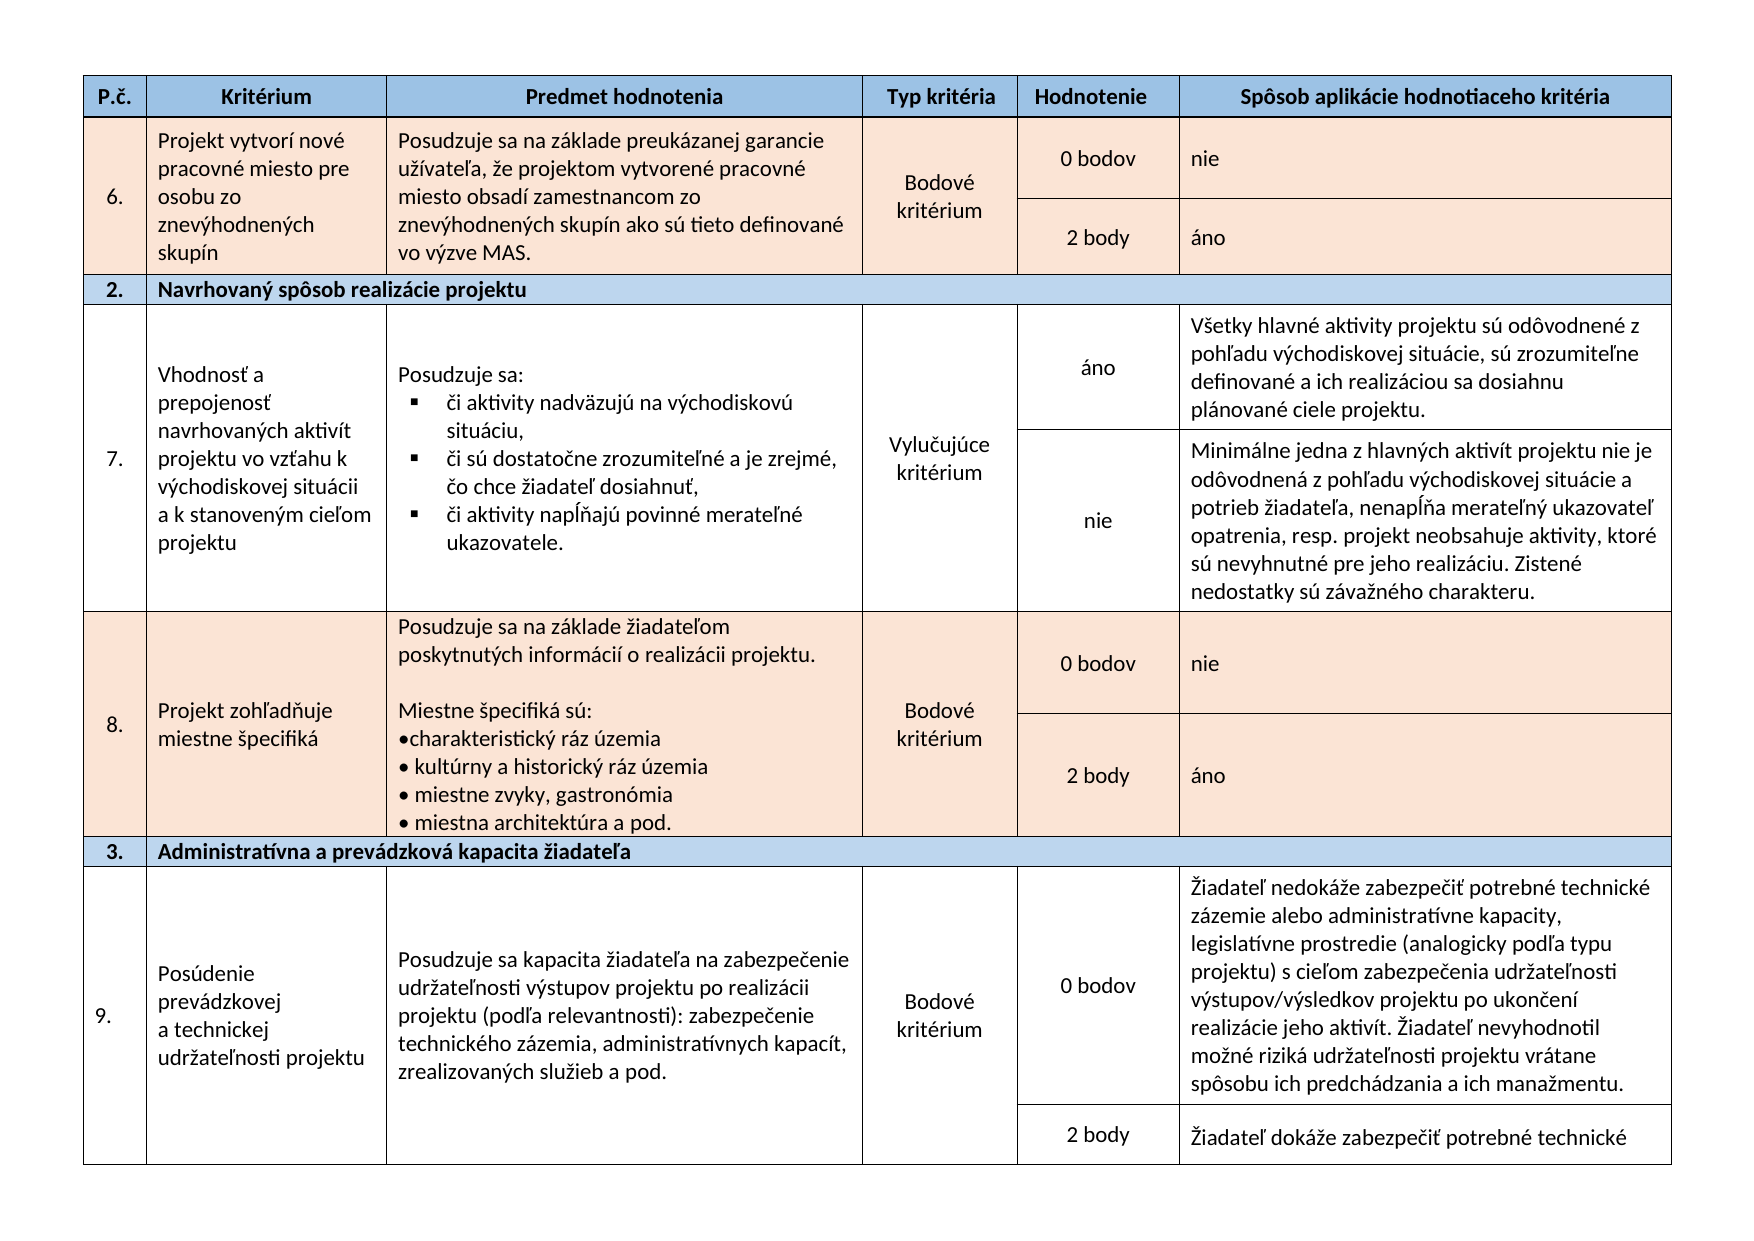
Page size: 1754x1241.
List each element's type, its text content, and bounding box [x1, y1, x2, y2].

table_cell nie [1180, 612, 1671, 713]
table_cell 0 bodov [1018, 867, 1179, 1103]
table_cell Bodové kritérium [863, 612, 1017, 836]
table_cell 2 body [1018, 714, 1179, 836]
table_cell Posúdenie prevádzkovej a technickej udržateľnosti projektu [147, 867, 386, 1164]
table_cell áno [1180, 714, 1671, 836]
table_cell Vylučujúce kritérium [863, 305, 1017, 611]
table_header P.č. [84, 76, 146, 116]
table_cell Posudzuje sa na základe preukázanej garancie užívateľa, že projektom vytvorené pracovné miesto obsadí zamestnancom zo znevýhodnených skupín ako sú tieto definované vo výzve MAS. [387, 118, 862, 274]
table_cell Navrhovaný spôsob realizácie projektu [147, 275, 1671, 304]
table_cell 0 bodov [1018, 118, 1179, 198]
table_cell 2. [84, 275, 146, 304]
table_cell nie [1018, 430, 1179, 611]
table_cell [1180, 1105, 1671, 1164]
table_cell 6. [84, 118, 146, 274]
table_cell Administratívna a prevádzková kapacita žiadateľa [147, 837, 1671, 866]
table_cell áno [1018, 305, 1179, 429]
table_cell Projekt vytvorí nové pracovné miesto pre osobu zo znevýhodnených skupín [147, 118, 386, 274]
table_cell nie [1180, 118, 1671, 198]
table_cell Posudzuje sa: či aktivity nadväzujú na východiskovú situáciu, či sú dostatočne zrozumiteľné a je zrejmé, čo chce žiadateľ dosiahnuť, či aktivity napĺňajú povinné merateľné ukazovatele. [387, 305, 862, 611]
table_cell 3. [84, 837, 146, 866]
table_header Kritérium [147, 76, 386, 116]
table_header Spôsob aplikácie hodnotiaceho kritéria [1180, 76, 1671, 116]
table_cell Minimálne jedna z hlavných aktivít projektu nie je odôvodnená z pohľadu východiskovej situácie a potrieb žiadateľa, nenapĺňa merateľný ukazovateľ opatrenia, resp. projekt neobsahuje aktivity, ktoré sú nevyhnutné pre jeho realizáciu. Zistené nedostatky sú závažného charakteru. [1180, 430, 1671, 611]
table_cell Projekt zohľadňuje miestne špecifiká [147, 612, 386, 836]
table_header Hodnotenie [1018, 76, 1179, 116]
table_cell Posudzuje sa kapacita žiadateľa na zabezpečenie udržateľnosti výstupov projektu po realizácii projektu (podľa relevantnosti): zabezpečenie technického zázemia, administratívnych kapacít, zrealizovaných služieb a pod. [387, 867, 862, 1164]
table_cell 7. [84, 305, 146, 611]
table_cell Vhodnosť a prepojenosť navrhovaných aktivít projektu vo vzťahu k východiskovej situácii a k stanoveným cieľom projektu [147, 305, 386, 611]
table_cell Žiadateľ nedokáže zabezpečiť potrebné technické zázemie alebo administratívne kapacity, legislatívne prostredie (analogicky podľa typu projektu) s cieľom zabezpečenia udržateľnosti výstupov/výsledkov projektu po ukončení realizácie jeho aktivít. Žiadateľ nevyhodnotil možné riziká udržateľnosti projektu vrátane spôsobu ich predchádzania a ich manažmentu. [1180, 867, 1671, 1103]
table_header Predmet hodnotenia [387, 76, 862, 116]
table_cell Bodové kritérium [863, 118, 1017, 274]
table_cell 0 bodov [1018, 612, 1179, 713]
table_cell Všetky hlavné aktivity projektu sú odôvodnené z pohľadu východiskovej situácie, sú zrozumiteľne definované a ich realizáciou sa dosiahnu plánované ciele projektu. [1180, 305, 1671, 429]
table_cell 2 body [1018, 1105, 1179, 1164]
table_cell 2 body [1018, 199, 1179, 274]
table_cell Posudzuje sa na základe žiadateľom poskytnutých informácií o realizácii projektu. Miestne špecifiká sú: •charakteristický ráz územia • kultúrny a historický ráz územia • miestne zvyky, gastronómia • miestna architektúra a pod. [387, 612, 862, 836]
table_cell 9. [84, 867, 146, 1164]
table_header Typ kritéria [863, 76, 1017, 116]
table_cell 8. [84, 612, 146, 836]
table_cell Bodové kritérium [863, 867, 1017, 1164]
table_cell áno [1180, 199, 1671, 274]
